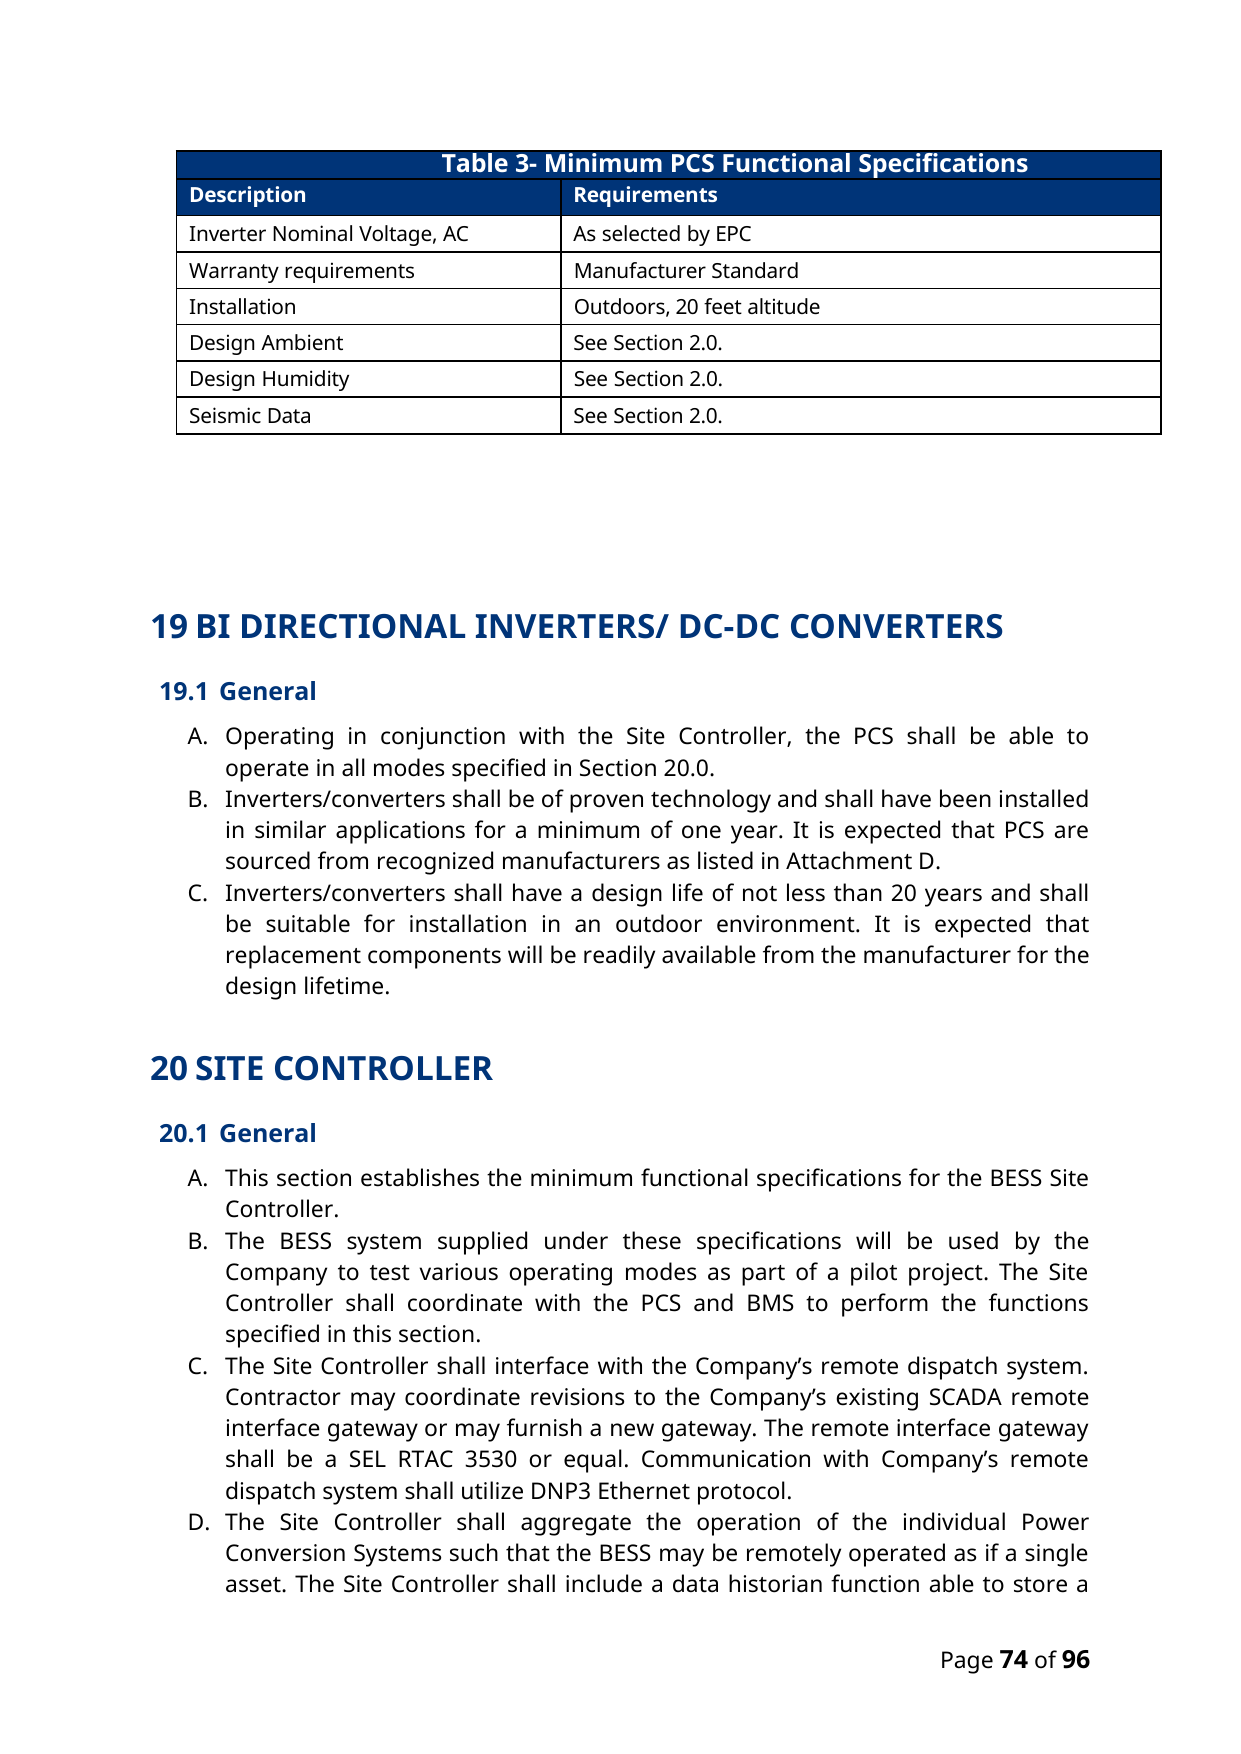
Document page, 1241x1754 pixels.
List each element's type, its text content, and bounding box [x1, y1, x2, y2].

list The Site Controller shall interface with the Company’s remote dispatch system. Contractor may coordinate revisions to the Company’s existing SCADA remote interface gateway or may furnish a new gateway. The remote interface gateway shall be a SEL RTAC 3530 or equal. Communication with Company’s remote dispatch system shall utilize DNP3 Ethernet protocol. [187, 1350, 1090, 1506]
table_cell Inverter Nominal Voltage, AC [177, 216, 560, 251]
table_cell Design Humidity [177, 362, 560, 396]
table_cell Description [177, 180, 560, 215]
table_header Table 3- Minimum PCS Functional Specifications [177, 152, 1160, 178]
subtitle General [159, 674, 1090, 708]
table_cell Warranty requirements [177, 253, 560, 287]
table_cell Seismic Data [177, 398, 560, 433]
subtitle Bi Directional Inverters/ DC-DC Converters [150, 603, 1090, 649]
list Inverters/converters shall be of proven technology and shall have been installed in similar applications for a minimum of one year. It is expected that PCS are sourced from recognized manufacturers as listed in Attachment D. [187, 783, 1090, 876]
table_cell See Section 2.0. [562, 325, 1160, 360]
table_cell Installation [177, 289, 560, 323]
table_cell Design Ambient [177, 325, 560, 360]
list The BESS system supplied under these specifications will be used by the Company to test various operating modes as part of a pilot project. The Site Controller shall coordinate with the PCS and BMS to perform the functions specified in this section. [187, 1225, 1090, 1350]
list Operating in conjunction with the Site Controller, the PCS shall be able to operate in all modes specified in Section 20.0. [187, 720, 1090, 783]
table_cell As selected by EPC [562, 216, 1160, 251]
table_cell Manufacturer Standard [562, 253, 1160, 287]
table_cell Outdoors, 20 feet altitude [562, 289, 1160, 323]
table_cell See Section 2.0. [562, 362, 1160, 396]
list Inverters/converters shall have a design life of not less than 20 years and shall be suitable for installation in an outdoor environment. It is expected that replacement components will be readily available from the manufacturer for the design lifetime. [187, 876, 1090, 1001]
table_cell Requirements [562, 180, 1160, 215]
subtitle SITE CONTROLLER [150, 1045, 1090, 1091]
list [187, 1506, 1090, 1600]
list This section establishes the minimum functional specifications for the BESS Site Controller. [187, 1162, 1090, 1225]
table_cell See Section 2.0. [562, 398, 1160, 433]
subtitle General [159, 1116, 1090, 1150]
